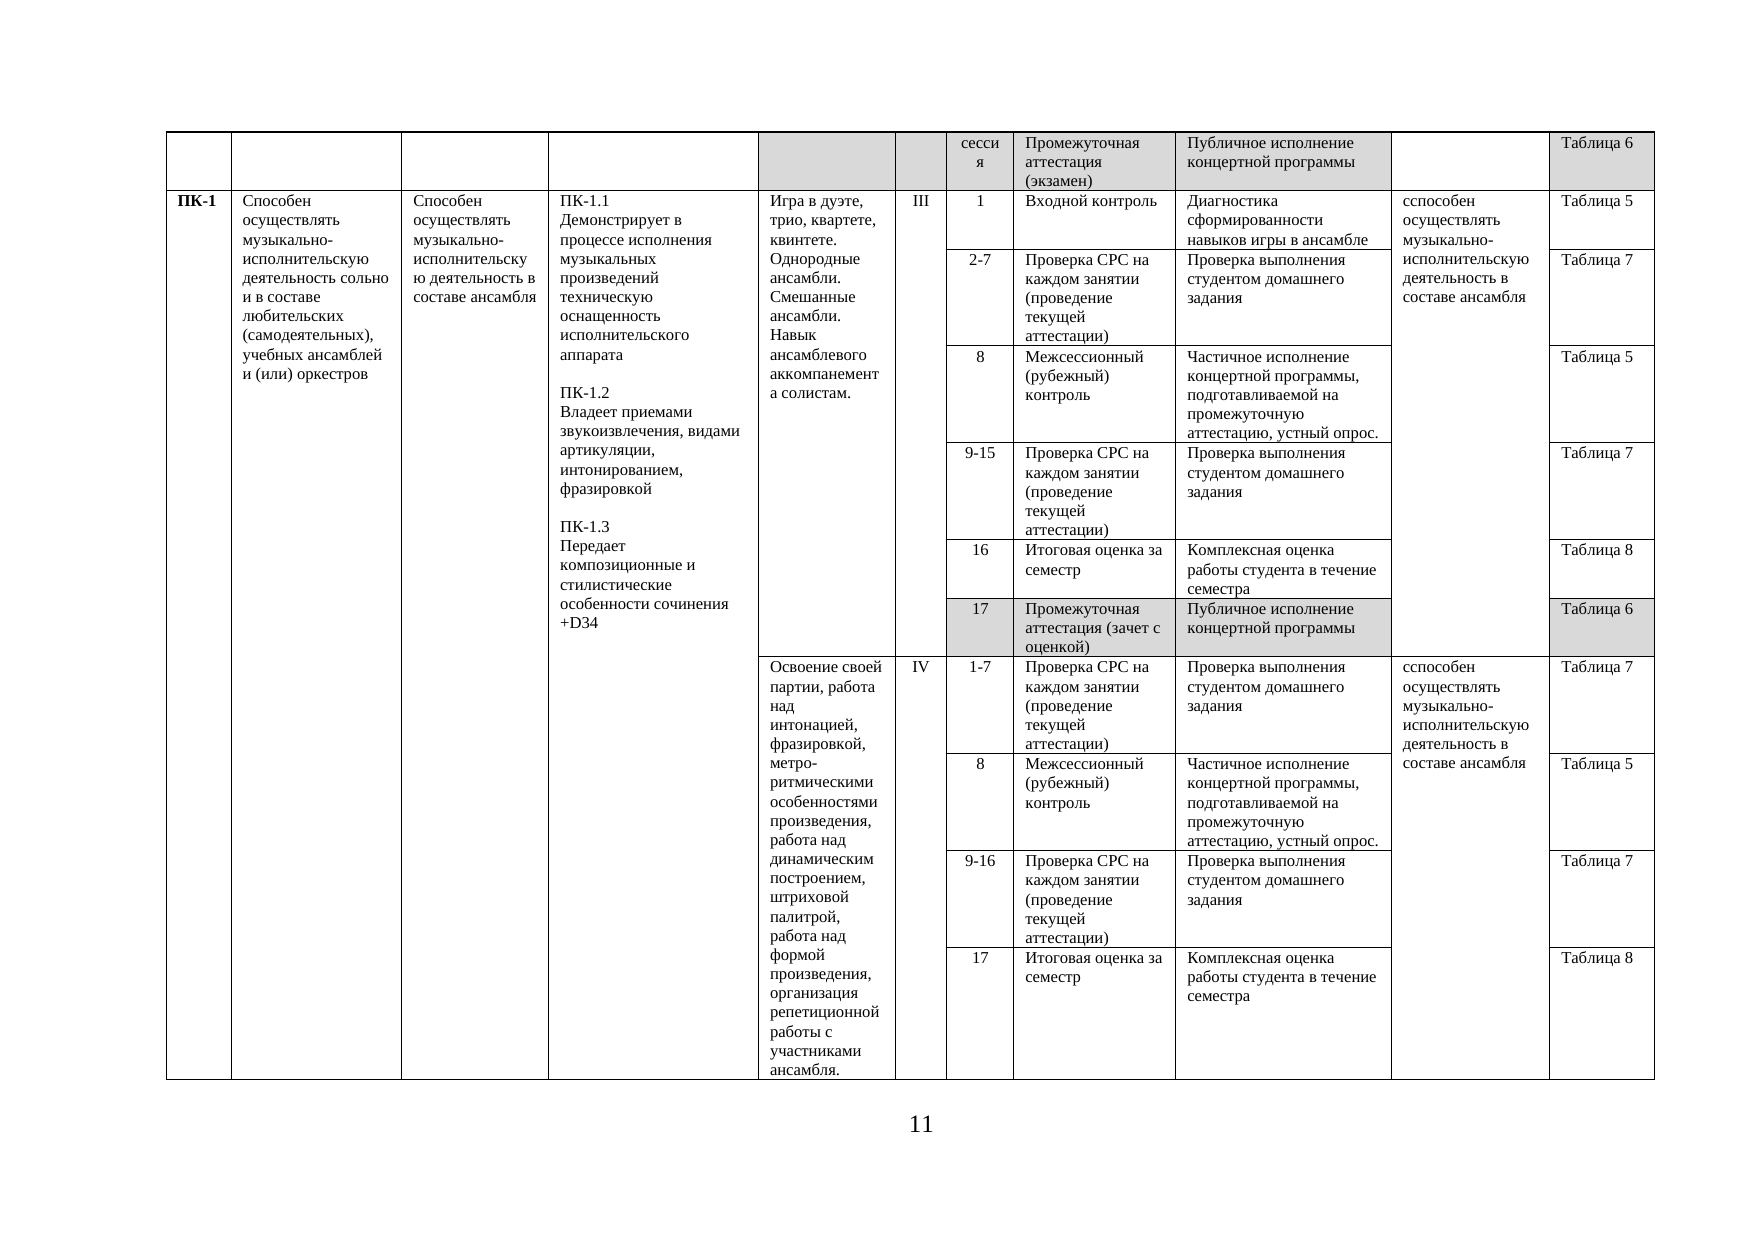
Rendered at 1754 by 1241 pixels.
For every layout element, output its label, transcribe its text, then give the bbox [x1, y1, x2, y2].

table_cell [1014, 851, 1175, 947]
table_cell cспособен осуществлять музыкально-исполнительскую деятельность в составе ансамбля [1392, 191, 1549, 656]
table_cell Промежуточная аттестация (зачет с оценкой) [1014, 599, 1175, 656]
table_cell Таблица 7 [1550, 443, 1654, 539]
table_cell Итоговая оценка за семестр [1014, 540, 1175, 598]
table_cell Способен осуществлять музыкально-исполнительскую деятельность сольно и в составе любительских (самодеятельных), учебных ансамблей и (или) оркестров [232, 191, 401, 1079]
table_cell Игра в дуэте, трио, квартете, квинтете. Однородные ансамбли. Смешанные ансамбли. Навык ансамблевого аккомпанемента солистам. [759, 191, 895, 656]
table_cell 1 [947, 191, 1013, 248]
table_cell 1-7 [947, 657, 1013, 753]
table_cell Межсессионный (рубежный) контроль [1014, 346, 1175, 442]
table_cell 9-16 [947, 851, 1013, 947]
table_cell Проверка СРС на каждом занятии (проведение текущей аттестации) [1014, 443, 1175, 539]
table_cell Промежуточная аттестация (экзамен) [1014, 133, 1175, 190]
table_cell Таблица 6 [1550, 133, 1654, 190]
table_cell Таблица 5 [1550, 754, 1654, 850]
table_cell Таблица 8 [1550, 948, 1654, 1079]
table_cell 17 [947, 948, 1013, 1079]
table_cell Проверка выполнения студентом домашнего задания [1176, 250, 1391, 345]
table_cell Публичное исполнение концертной программы [1176, 599, 1391, 656]
table_cell Проверка СРС на каждом занятии (проведение текущей аттестации) [1014, 250, 1175, 345]
table_cell Таблица 5 [1550, 191, 1654, 248]
table_cell Публичное исполнение концертной программы [1176, 133, 1391, 190]
table_cell ПК-1 [167, 191, 231, 1079]
table_cell Комплексная оценка работы студента в течение семестра [1176, 948, 1391, 1079]
table_cell 9-15 [947, 443, 1013, 539]
table_cell 8 [947, 346, 1013, 442]
table_cell Таблица 7 [1550, 851, 1654, 947]
table_cell Частичное исполнение концертной программы, подготавливаемой на промежуточную аттестацию, устный опрос. [1176, 346, 1391, 442]
table_cell 17 [947, 599, 1013, 656]
table_cell Освоение своей партии, работа над интонацией, фразировкой, метро-ритмическими особенностями произведения, работа над динамическим построением, штриховой палитрой, работа над формой произведения, организация репетиционной работы с участниками ансамбля. [759, 657, 895, 1079]
table_cell Входной контроль [1014, 191, 1175, 248]
table_cell ПК-1.1 Демонстрирует в процессе исполнения музыкальных произведений техническую оснащенность исполнительского аппарата ПК-1.2 Владеет приемами звукоизвлечения, видами артикуляции, интонированием, фразировкой ПК-1.3 Передает композиционные и стилистические особенности сочинения +D34 [549, 191, 758, 1079]
table_cell Таблица 6 [1550, 599, 1654, 656]
table_cell 8 [947, 754, 1013, 850]
table_cell 2-7 [947, 250, 1013, 345]
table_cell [1392, 657, 1549, 1079]
table_cell сессия [947, 133, 1013, 190]
table_cell Межсессионный (рубежный) контроль [1014, 754, 1175, 850]
table_cell Таблица 7 [1550, 250, 1654, 345]
table_cell Диагностика сформированности навыков игры в ансамбле [1176, 191, 1391, 248]
table_cell [896, 133, 946, 190]
table_cell Проверка выполнения студентом домашнего задания [1176, 443, 1391, 539]
table_cell [759, 133, 895, 190]
table_cell Комплексная оценка работы студента в течение семестра [1176, 540, 1391, 598]
table_cell Таблица 7 [1550, 657, 1654, 753]
table_cell III [896, 191, 946, 656]
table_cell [1176, 851, 1391, 947]
table_cell Способен осуществлять музыкально-исполнительскую деятельность в составе ансамбля [402, 191, 548, 1079]
table_cell Проверка выполнения студентом домашнего задания [1176, 657, 1391, 753]
table_cell IV [896, 657, 946, 1079]
table_cell Проверка СРС на каждом занятии (проведение текущей аттестации) [1014, 657, 1175, 753]
table_cell Таблица 5 [1550, 346, 1654, 442]
table_cell 16 [947, 540, 1013, 598]
table_cell Итоговая оценка за семестр [1014, 948, 1175, 1079]
table_cell Частичное исполнение концертной программы, подготавливаемой на промежуточную аттестацию, устный опрос. [1176, 754, 1391, 850]
table_cell Таблица 8 [1550, 540, 1654, 598]
